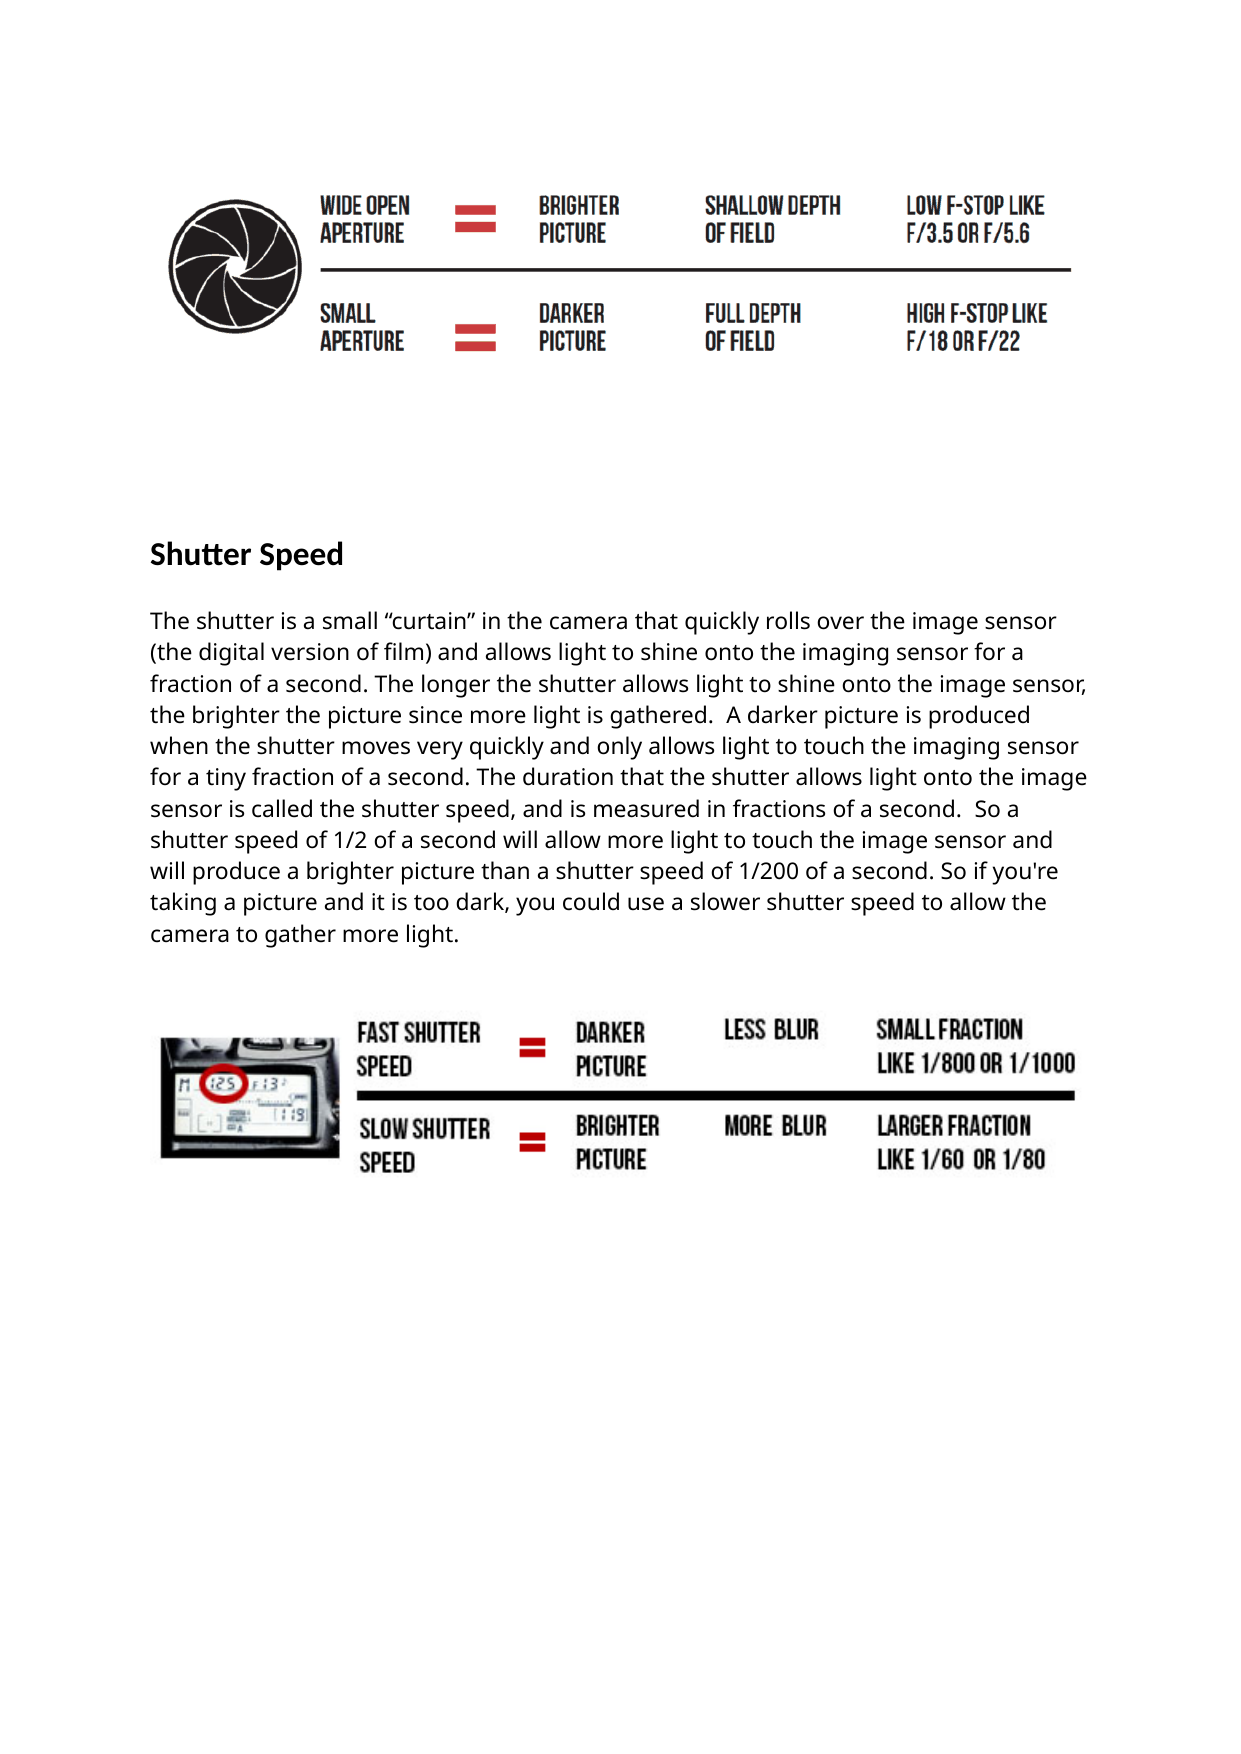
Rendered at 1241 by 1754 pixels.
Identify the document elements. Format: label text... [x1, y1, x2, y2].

subtitle Shutter Speed [150, 533, 1090, 574]
text The shutter is a small “curtain” in the camera that quickly rolls over the image sensor (the digital version of film) and allows light to shine onto the imaging sensor for a fraction of a second. The longer the shutter allows light to shine onto the image sensor, the brighter the picture since more light is gathered. A darker picture is produced when the shutter moves very quickly and only allows light to touch the imaging sensor for a tiny fraction of a second. The duration that the shutter allows light onto the image sensor is called the shutter speed, and is measured in fractions of a second. So a shutter speed of 1/2 of a second will allow more light to touch the image sensor and will produce a brighter picture than a shutter speed of 1/200 of a second. So if you're taking a picture and it is too dark, you could use a slower shutter speed to allow the camera to gather more light. [150, 605, 1090, 949]
picture [150, 150, 1091, 399]
picture [150, 998, 1091, 1197]
